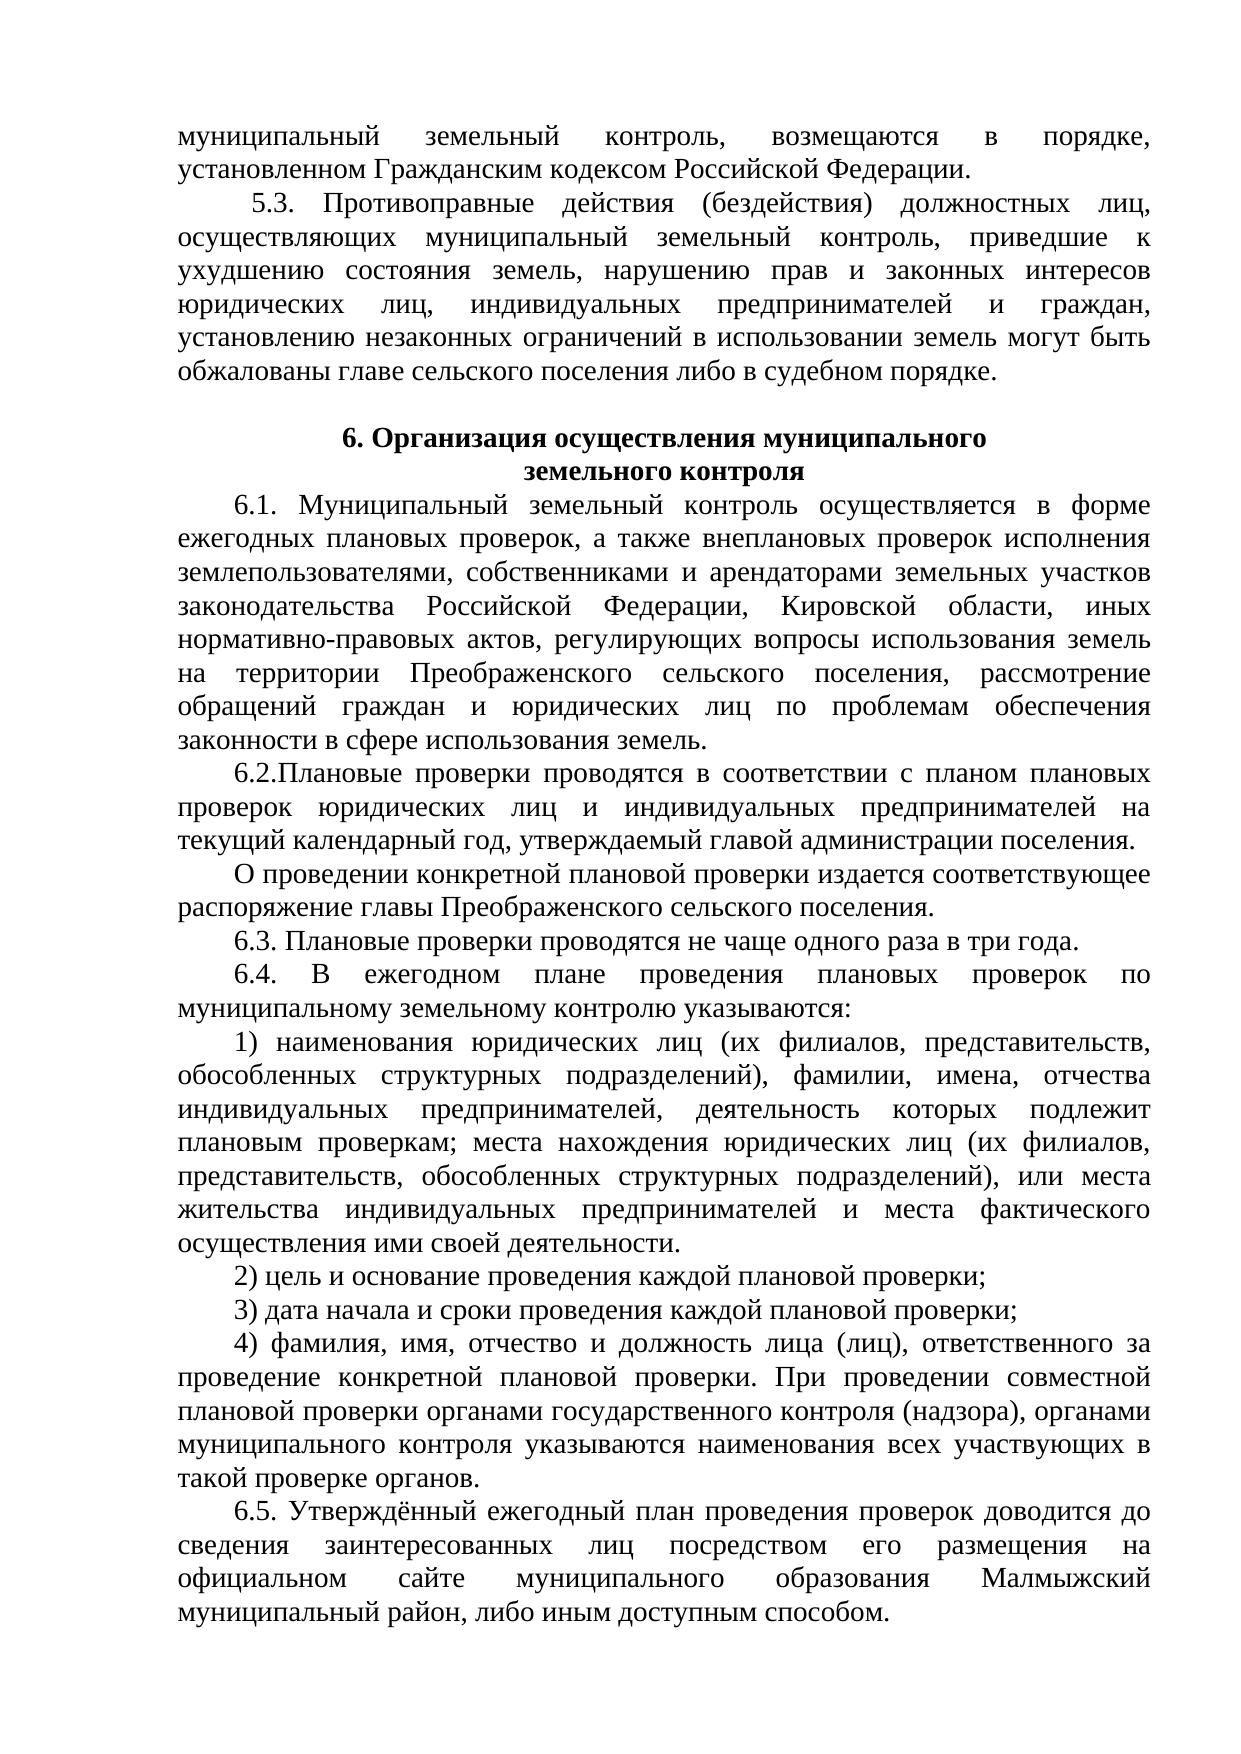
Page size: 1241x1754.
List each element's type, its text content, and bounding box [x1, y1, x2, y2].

text 6.5. Утверждённый ежегодный план проведения проверок доводится до сведения заинтересованных лиц посредством его размещения на официальном сайте муниципального образования Малмыжский муниципальный район, либо иным доступным способом. [177, 1493, 1152, 1627]
text 6.4. В ежегодном плане проведения плановых проверок по муниципальному земельному контролю указываются: [177, 957, 1152, 1024]
text земельного контроля [177, 453, 1152, 487]
text О проведении конкретной плановой проверки издается соответствующее распоряжение главы Преображенского сельского поселения. [177, 856, 1152, 923]
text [177, 118, 1152, 185]
text 4) фамилия, имя, отчество и должность лица (лиц), ответственного за проведение конкретной плановой проверки. При проведении совместной плановой проверки органами государственного контроля (надзора), органами муниципального контроля указываются наименования всех участвующих в такой проверке органов. [177, 1326, 1152, 1493]
text 3) дата начала и сроки проведения каждой плановой проверки; [177, 1292, 1152, 1326]
text 2) цель и основание проведения каждой плановой проверки; [177, 1258, 1152, 1292]
text 6.2.Плановые проверки проводятся в соответствии с планом плановых проверок юридических лиц и индивидуальных предпринимателей на текущий календарный год, утверждаемый главой администрации поселения. [177, 755, 1152, 856]
text 6.1. Муниципальный земельный контроль осуществляется в форме ежегодных плановых проверок, а также внеплановых проверок исполнения землепользователями, собственниками и арендаторами земельных участков законодательства Российской Федерации, Кировской области, иных нормативно-правовых актов, регулирующих вопросы использования земель на территории Преображенского сельского поселения, рассмотрение обращений граждан и юридических лиц по проблемам обеспечения законности в сфере использования земель. [177, 487, 1152, 755]
text 5.3. Противоправные действия (бездействия) должностных лиц, осуществляющих муниципальный земельный контроль, приведшие к ухудшению состояния земель, нарушению прав и законных интересов юридических лиц, индивидуальных предпринимателей и граждан, установлению незаконных ограничений в использовании земель могут быть обжалованы главе сельского поселения либо в судебном порядке. [177, 185, 1152, 386]
text 6.3. Плановые проверки проводятся не чаще одного раза в три года. [177, 923, 1152, 957]
text 1) наименования юридических лиц (их филиалов, представительств, обособленных структурных подразделений), фамилии, имена, отчества индивидуальных предпринимателей, деятельность которых подлежит плановым проверкам; места нахождения юридических лиц (их филиалов, представительств, обособленных структурных подразделений), или места жительства индивидуальных предпринимателей и места фактического осуществления ими своей деятельности. [177, 1024, 1152, 1258]
text 6. Организация осуществления муниципального [177, 420, 1152, 453]
